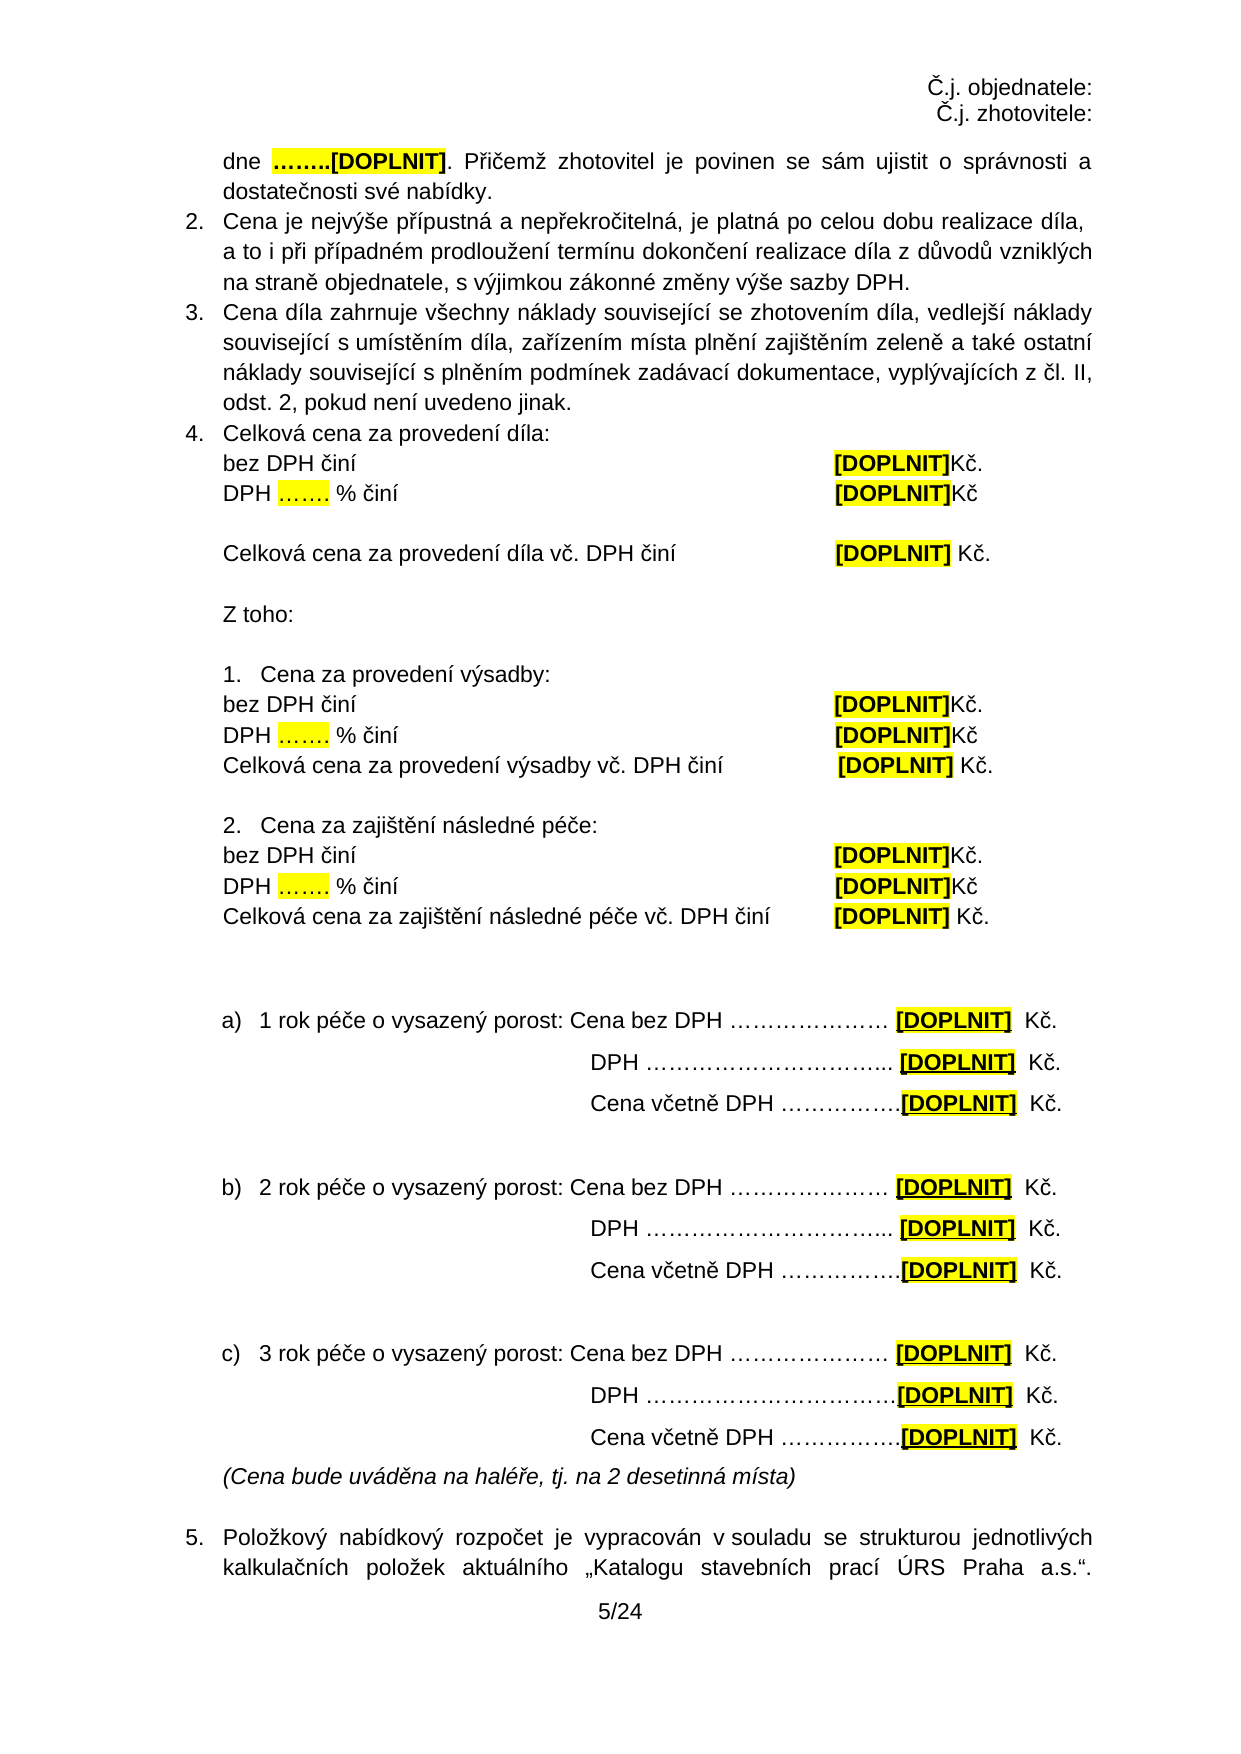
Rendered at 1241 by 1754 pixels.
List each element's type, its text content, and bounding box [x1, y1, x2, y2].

text Cena včetně DPH …………….[DOPLNIT] Kč. [148, 1088, 1093, 1117]
text Cena včetně DPH …………….[DOPLNIT] Kč. [148, 1255, 1093, 1284]
list Cena za provedení výsadby: [223, 661, 1093, 687]
text DPH …………………………... [DOPLNIT] Kč. [148, 1047, 1093, 1076]
list Celková cena za provedení díla vč. DPH činí [DOPLNIT] Kč. [951, 540, 1093, 567]
list Cena za zajištění následné péče: [223, 812, 1093, 838]
list Z toho: [223, 601, 1093, 627]
list bez DPH činí [DOPLNIT]Kč. [950, 450, 1093, 476]
text Cena včetně DPH …………….[DOPLNIT] Kč. [148, 1422, 1093, 1451]
list (Cena bude uváděna na haléře, tj. na 2 desetinná místa) [223, 1463, 1093, 1489]
list bez DPH činí [DOPLNIT]Kč. [223, 450, 834, 476]
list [185, 1524, 1093, 1580]
list DPH ……. % činí [DOPLNIT]Kč [329, 873, 835, 899]
list DPH ……. % činí [DOPLNIT]Kč [223, 480, 1093, 536]
list 2 rok péče o vysazený porost: Cena bez DPH ………………… [DOPLNIT] Kč. [221, 1172, 1093, 1201]
list bez DPH činí [DOPLNIT]Kč. [223, 842, 1093, 869]
list Celková cena za provedení díla: [185, 419, 1093, 446]
list DPH ……. % činí [DOPLNIT]Kč [951, 873, 1093, 899]
list DPH ……. % činí [DOPLNIT]Kč Celková cena za provedení výsadby vč. DPH činí [DOPLNIT] Kč. [223, 722, 1093, 778]
list 1 rok péče o vysazený porost: Cena bez DPH ………………… [DOPLNIT] Kč. [221, 1005, 1093, 1034]
list Celková cena za provedení díla vč. DPH činí [DOPLNIT] Kč. [223, 540, 835, 567]
list bez DPH činí [DOPLNIT]Kč. [223, 691, 834, 718]
list Cena díla zahrnuje všechny náklady související se zhotovením díla, vedlejší náklady související s umístěním díla, zařízením místa plnění zajištěním zeleně a také ostatní náklady související s plněním podmínek zadávací dokumentace, vyplývajících z čl. II, odst. 2, pokud není uvedeno jinak. [185, 299, 1093, 416]
text DPH ……………………………[DOPLNIT] Kč. [148, 1380, 1093, 1409]
list 3 rok péče o vysazený porost: Cena bez DPH ………………… [DOPLNIT] Kč. [221, 1338, 1093, 1367]
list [185, 148, 1093, 204]
list bez DPH činí [DOPLNIT]Kč. [950, 691, 1093, 718]
list Cena je nejvýše přípustná a nepřekročitelná, je platná po celou dobu realizace díla, a to i při případném prodloužení termínu dokončení realizace díla z důvodů vzniklých na straně objednatele, s výjimkou zákonné změny výše sazby DPH. [185, 208, 1093, 295]
text DPH …………………………... [DOPLNIT] Kč. [148, 1213, 1093, 1242]
list Celková cena za zajištění následné péče vč. DPH činí [DOPLNIT] Kč. [223, 903, 834, 929]
